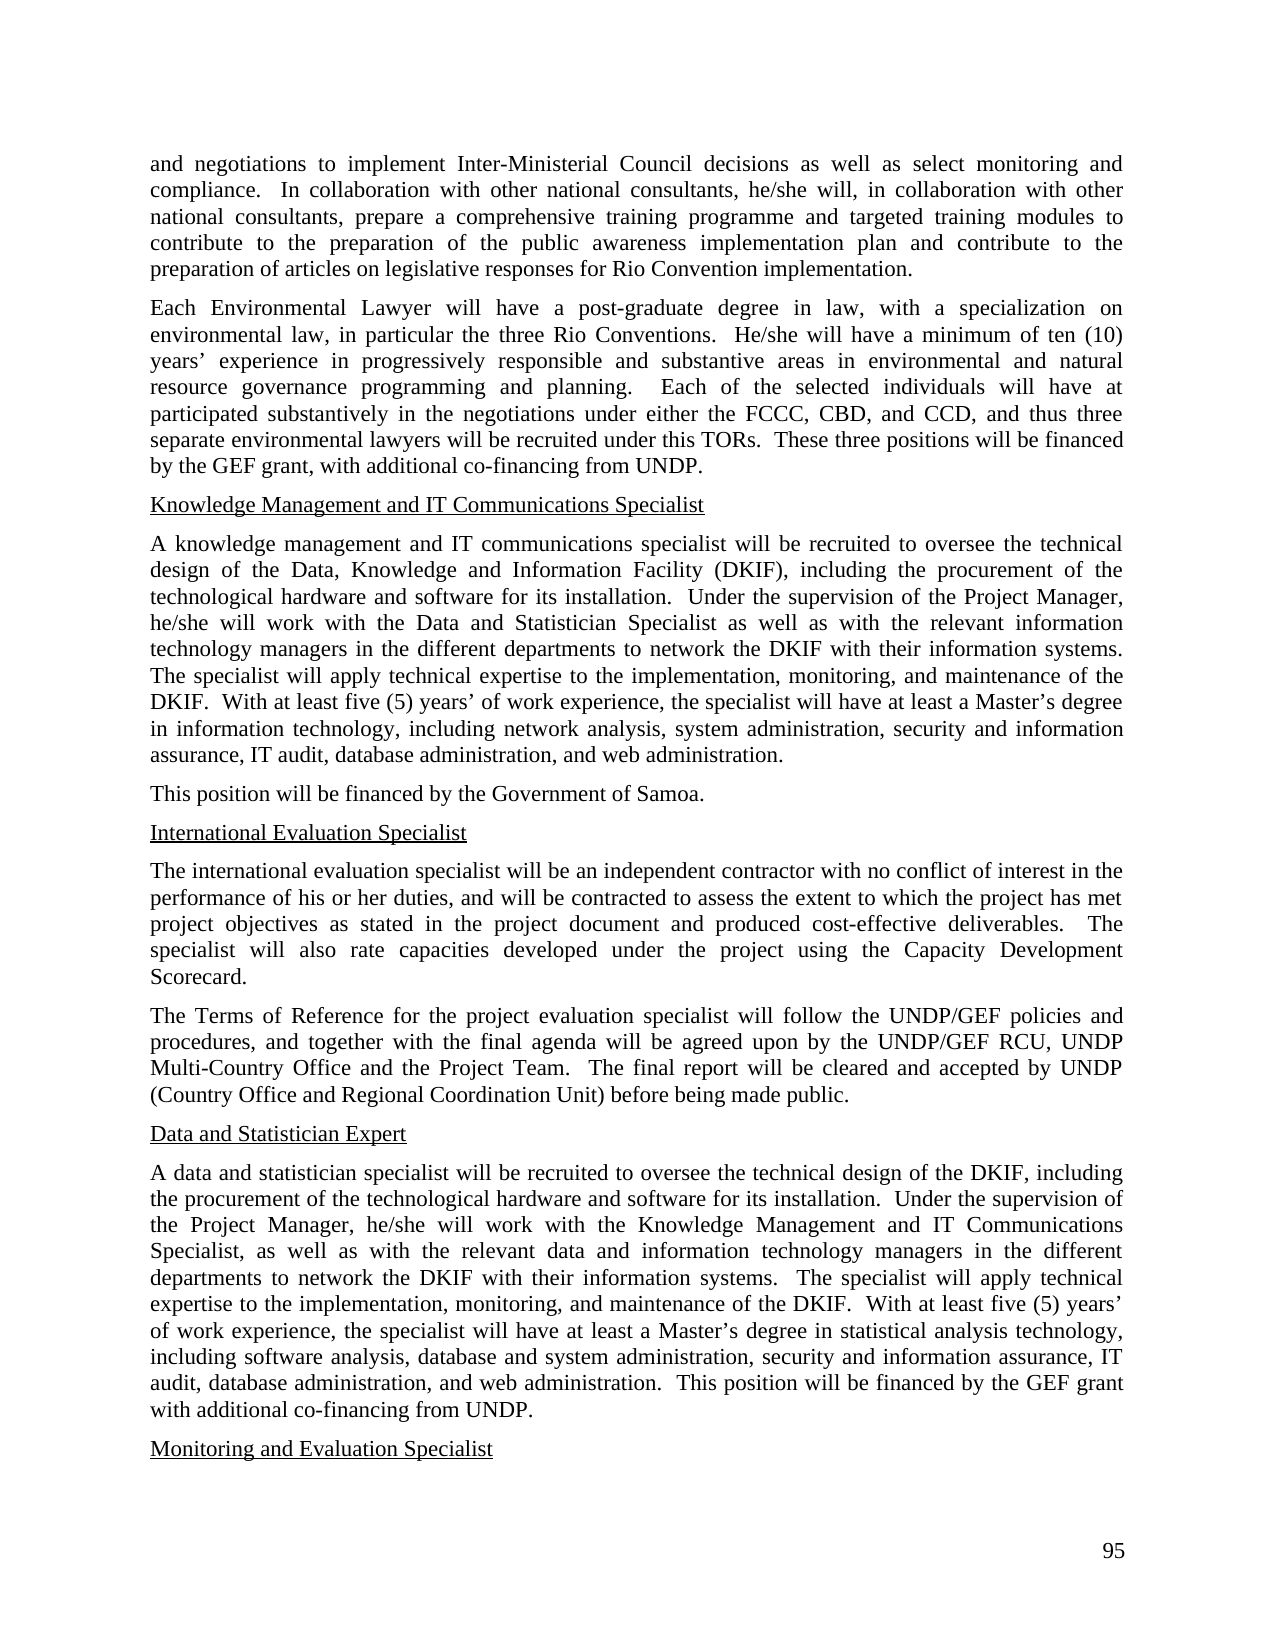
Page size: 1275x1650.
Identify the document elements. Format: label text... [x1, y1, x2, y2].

text The Terms of Reference for the project evaluation specialist will follow the UNDP/GEF policies and procedures, and together with the final agenda will be agreed upon by the UNDP/GEF RCU, UNDP Multi-Country Office and the Project Team. The final report will be cleared and accepted by UNDP (Country Office and Regional Coordination Unit) before being made public. [150, 1002, 1125, 1107]
list Each Environmental Lawyer will have a post-graduate degree in law, with a specialization on environmental law, in particular the three Rio Conventions. He/she will have a minimum of ten (10) years’ experience in progressively responsible and substantive areas in environmental and natural resource governance programming and planning. Each of the selected individuals will have at participated substantively in the negotiations under either the FCCC, CBD, and CCD, and thus three separate environmental lawyers will be recruited under this TORs. These three positions will be financed by the GEF grant, with additional co-financing from UNDP. [150, 294, 1125, 479]
text A data and statistician specialist will be recruited to oversee the technical design of the DKIF, including the procurement of the technological hardware and software for its installation. Under the supervision of the Project Manager, he/she will work with the Knowledge Management and IT Communications Specialist, as well as with the relevant data and information technology managers in the different departments to network the DKIF with their information systems. The specialist will apply technical expertise to the implementation, monitoring, and maintenance of the DKIF. With at least five (5) years’ of work experience, the specialist will have at least a Master’s degree in statistical analysis technology, including software analysis, database and system administration, security and information assurance, IT audit, database administration, and web administration. This position will be financed by the GEF grant with additional co-financing from UNDP. [150, 1158, 1125, 1422]
text Knowledge Management and IT Communications Specialist [150, 491, 1125, 518]
text Monitoring and Evaluation Specialist [150, 1434, 1125, 1461]
text A knowledge management and IT communications specialist will be recruited to oversee the technical design of the Data, Knowledge and Information Facility (DKIF), including the procurement of the technological hardware and software for its installation. Under the supervision of the Project Manager, he/she will work with the Data and Statistician Specialist as well as with the relevant information technology managers in the different departments to network the DKIF with their information systems. The specialist will apply technical expertise to the implementation, monitoring, and maintenance of the DKIF. With at least five (5) years’ of work experience, the specialist will have at least a Master’s degree in information technology, including network analysis, system administration, security and information assurance, IT audit, database administration, and web administration. [150, 530, 1125, 767]
text Data and Statistician Expert [150, 1120, 1125, 1146]
text This position will be financed by the Government of Samoa. [150, 780, 1125, 806]
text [150, 150, 1125, 282]
text The international evaluation specialist will be an independent contractor with no conflict of interest in the performance of his or her duties, and will be contracted to assess the extent to which the project has met project objectives as stated in the project document and produced cost-effective deliverables. The specialist will also rate capacities developed under the project using the Capacity Development Scorecard. [150, 857, 1125, 989]
text International Evaluation Specialist [150, 819, 1125, 845]
